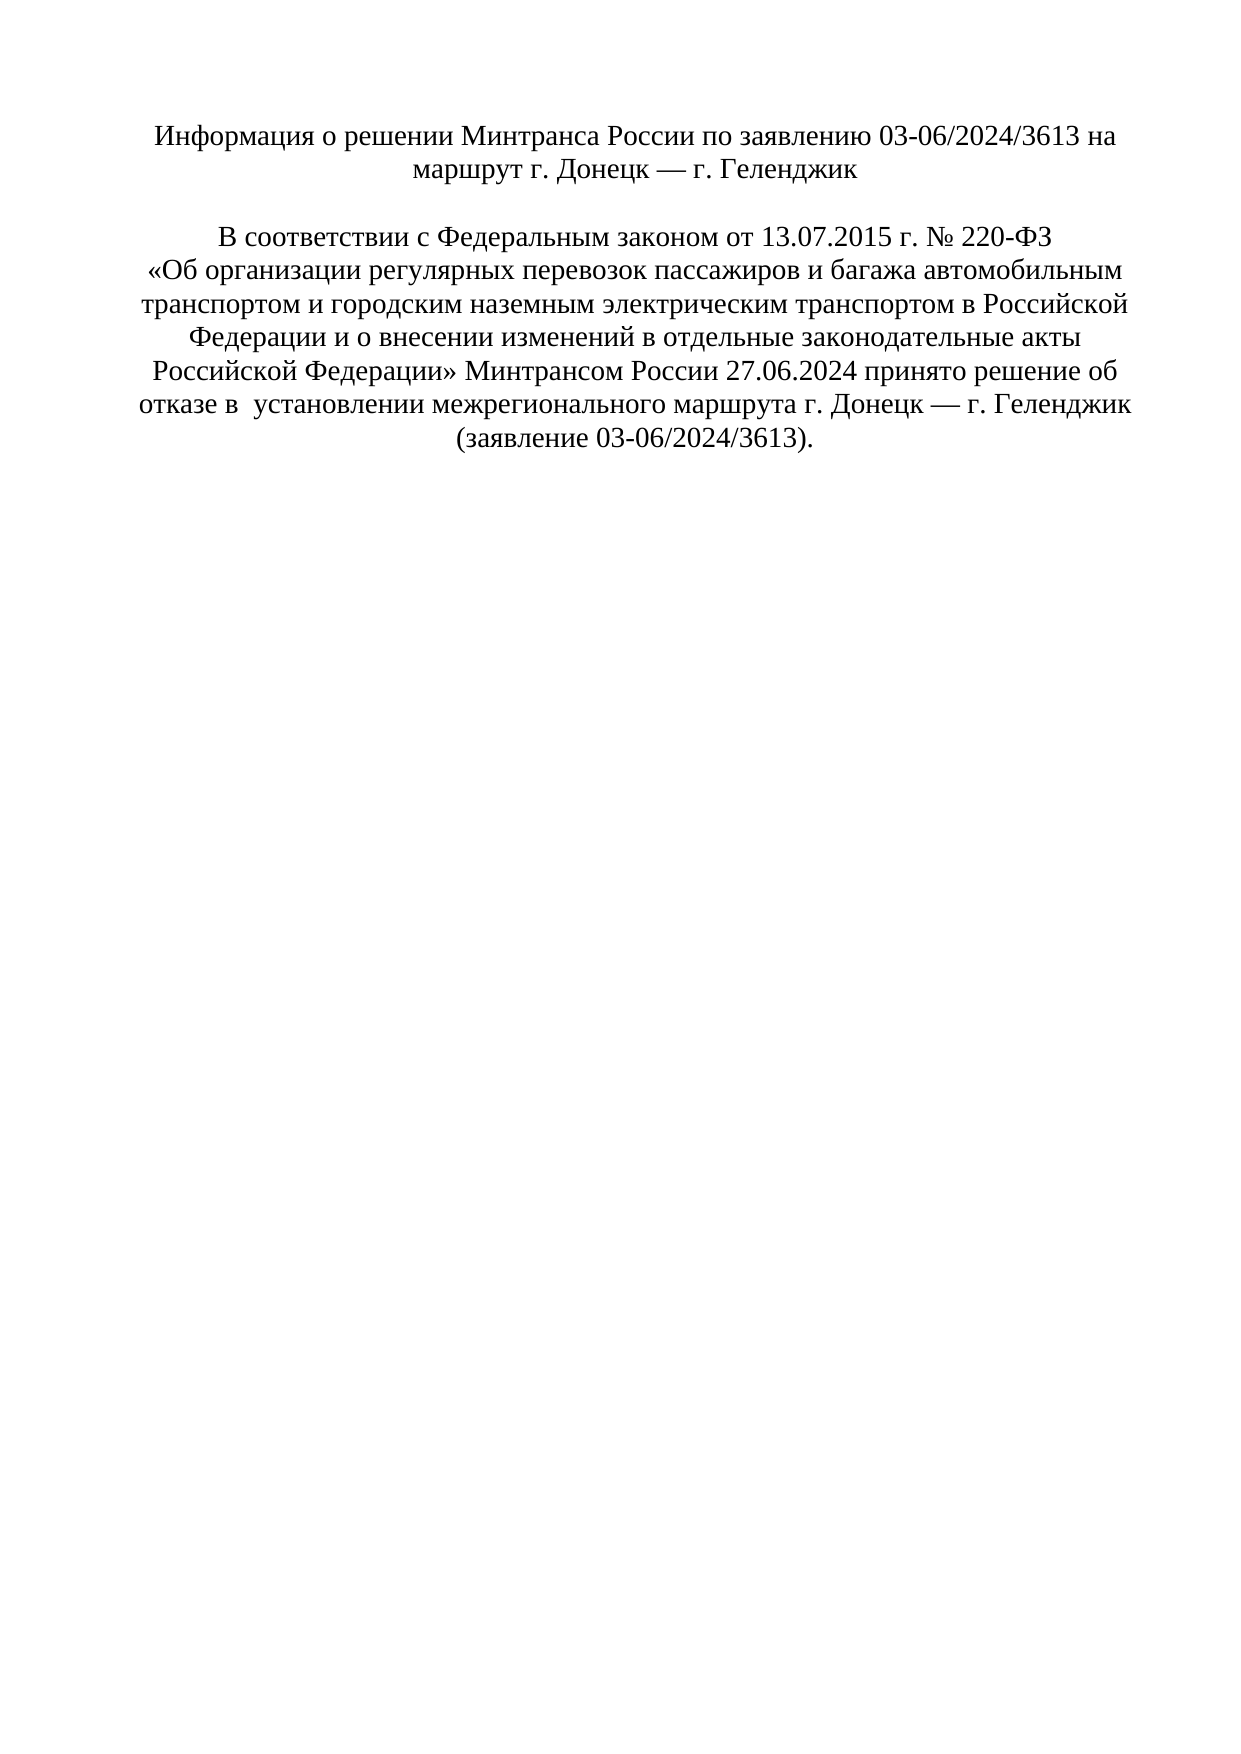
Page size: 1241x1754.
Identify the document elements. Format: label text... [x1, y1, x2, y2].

text Информация о решении Минтранса России по заявлению 03-06/2024/3613 на маршрут г. Донецк — г. Геленджик [118, 118, 1152, 185]
text В соответствии с Федеральным законом от 13.07.2015 г. № 220-ФЗ «Об организации регулярных перевозок пассажиров и багажа автомобильным транспортом и городским наземным электрическим транспортом в Российской Федерации и о внесении изменений в отдельные законодательные акты Российской Федерации» Минтрансом России 27.06.2024 принято решение об отказе в установлении межрегионального маршрута г. Донецк — г. Геленджик (заявление 03-06/2024/3613). [118, 219, 1152, 453]
